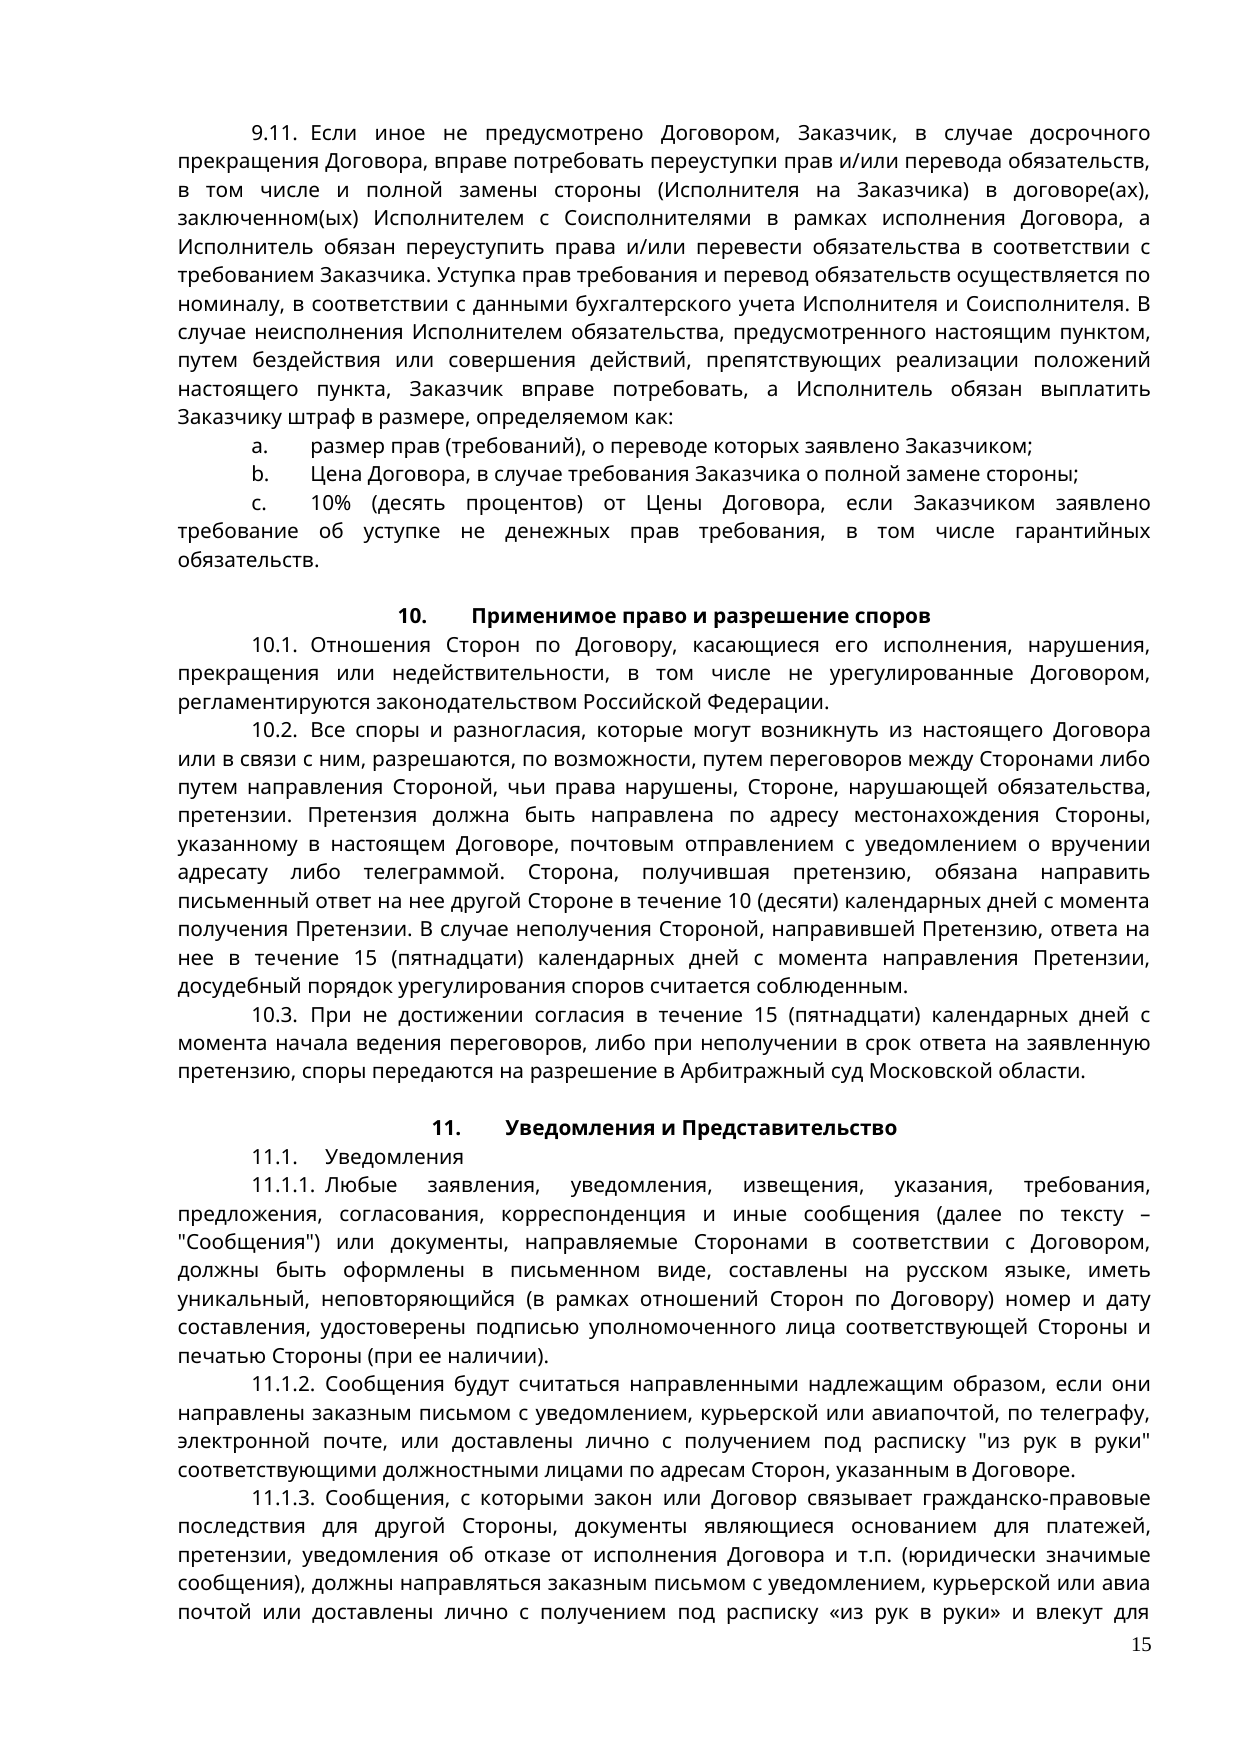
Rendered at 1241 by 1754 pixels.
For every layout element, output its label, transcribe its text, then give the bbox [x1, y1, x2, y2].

list 10% (десять процентов) от Цены Договора, если Заказчиком заявлено требование об уступке не денежных прав требования, в том числе гарантийных обязательств. [177, 488, 1152, 573]
list размер прав (требований), о переводе которых заявлено Заказчиком; [177, 431, 1152, 459]
list Отношения Сторон по Договору, касающиеся его исполнения, нарушения, прекращения или недействительности, в том числе не урегулированные Договором, регламентируются законодательством Российской Федерации. [177, 630, 1152, 715]
list Все споры и разногласия, которые могут возникнуть из настоящего Договора или в связи с ним, разрешаются, по возможности, путем переговоров между Сторонами либо путем направления Стороной, чьи права нарушены, Стороне, нарушающей обязательства, претензии. Претензия должна быть направлена по адресу местонахождения Стороны, указанному в настоящем Договоре, почтовым отправлением с уведомлением о вручении адресату либо телеграммой. Сторона, получившая претензию, обязана направить письменный ответ на нее другой Стороне в течение 10 (десяти) календарных дней с момента получения Претензии. В случае неполучения Стороной, направившей Претензию, ответа на нее в течение 15 (пятнадцати) календарных дней с момента направления Претензии, досудебный порядок урегулирования споров считается соблюденным. [177, 715, 1152, 1000]
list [177, 1483, 1152, 1625]
list Любые заявления, уведомления, извещения, указания, требования, предложения, согласования, корреспонденция и иные сообщения (далее по тексту – "Сообщения") или документы, направляемые Сторонами в соответствии с Договором, должны быть оформлены в письменном виде, составлены на русском языке, иметь уникальный, неповторяющийся (в рамках отношений Сторон по Договору) номер и дату составления, удостоверены подписью уполномоченного лица соответствующей Стороны и печатью Стороны (при ее наличии). [177, 1170, 1152, 1369]
list Применимое право и разрешение споров [177, 602, 1152, 630]
list Цена Договора, в случае требования Заказчика о полной замене стороны; [177, 459, 1152, 488]
list Сообщения будут считаться направленными надлежащим образом, если они направлены заказным письмом с уведомлением, курьерской или авиапочтой, по телеграфу, электронной почте, или доставлены лично с получением под расписку "из рук в руки" соответствующими должностными лицами по адресам Сторон, указанным в Договоре. [177, 1369, 1152, 1483]
list Если иное не предусмотрено Договором, Заказчик, в случае досрочного прекращения Договора, вправе потребовать переуступки прав и/или перевода обязательств, в том числе и полной замены стороны (Исполнителя на Заказчика) в договоре(ах), заключенном(ых) Исполнителем с Соисполнителями в рамках исполнения Договора, а Исполнитель обязан переуступить права и/или перевести обязательства в соответствии с требованием Заказчика. Уступка прав требования и перевод обязательств осуществляется по номиналу, в соответствии с данными бухгалтерского учета Исполнителя и Соисполнителя. В случае неисполнения Исполнителем обязательства, предусмотренного настоящим пунктом, путем бездействия или совершения действий, препятствующих реализации положений настоящего пункта, Заказчик вправе потребовать, а Исполнитель обязан выплатить Заказчику штраф в размере, определяемом как: [177, 118, 1152, 431]
list Уведомления и Представительство [177, 1113, 1152, 1142]
list Уведомления [177, 1142, 1152, 1170]
list При не достижении согласия в течение 15 (пятнадцати) календарных дней с момента начала ведения переговоров, либо при неполучении в срок ответа на заявленную претензию, споры передаются на разрешение в Арбитражный суд Московской области. [177, 1000, 1152, 1085]
